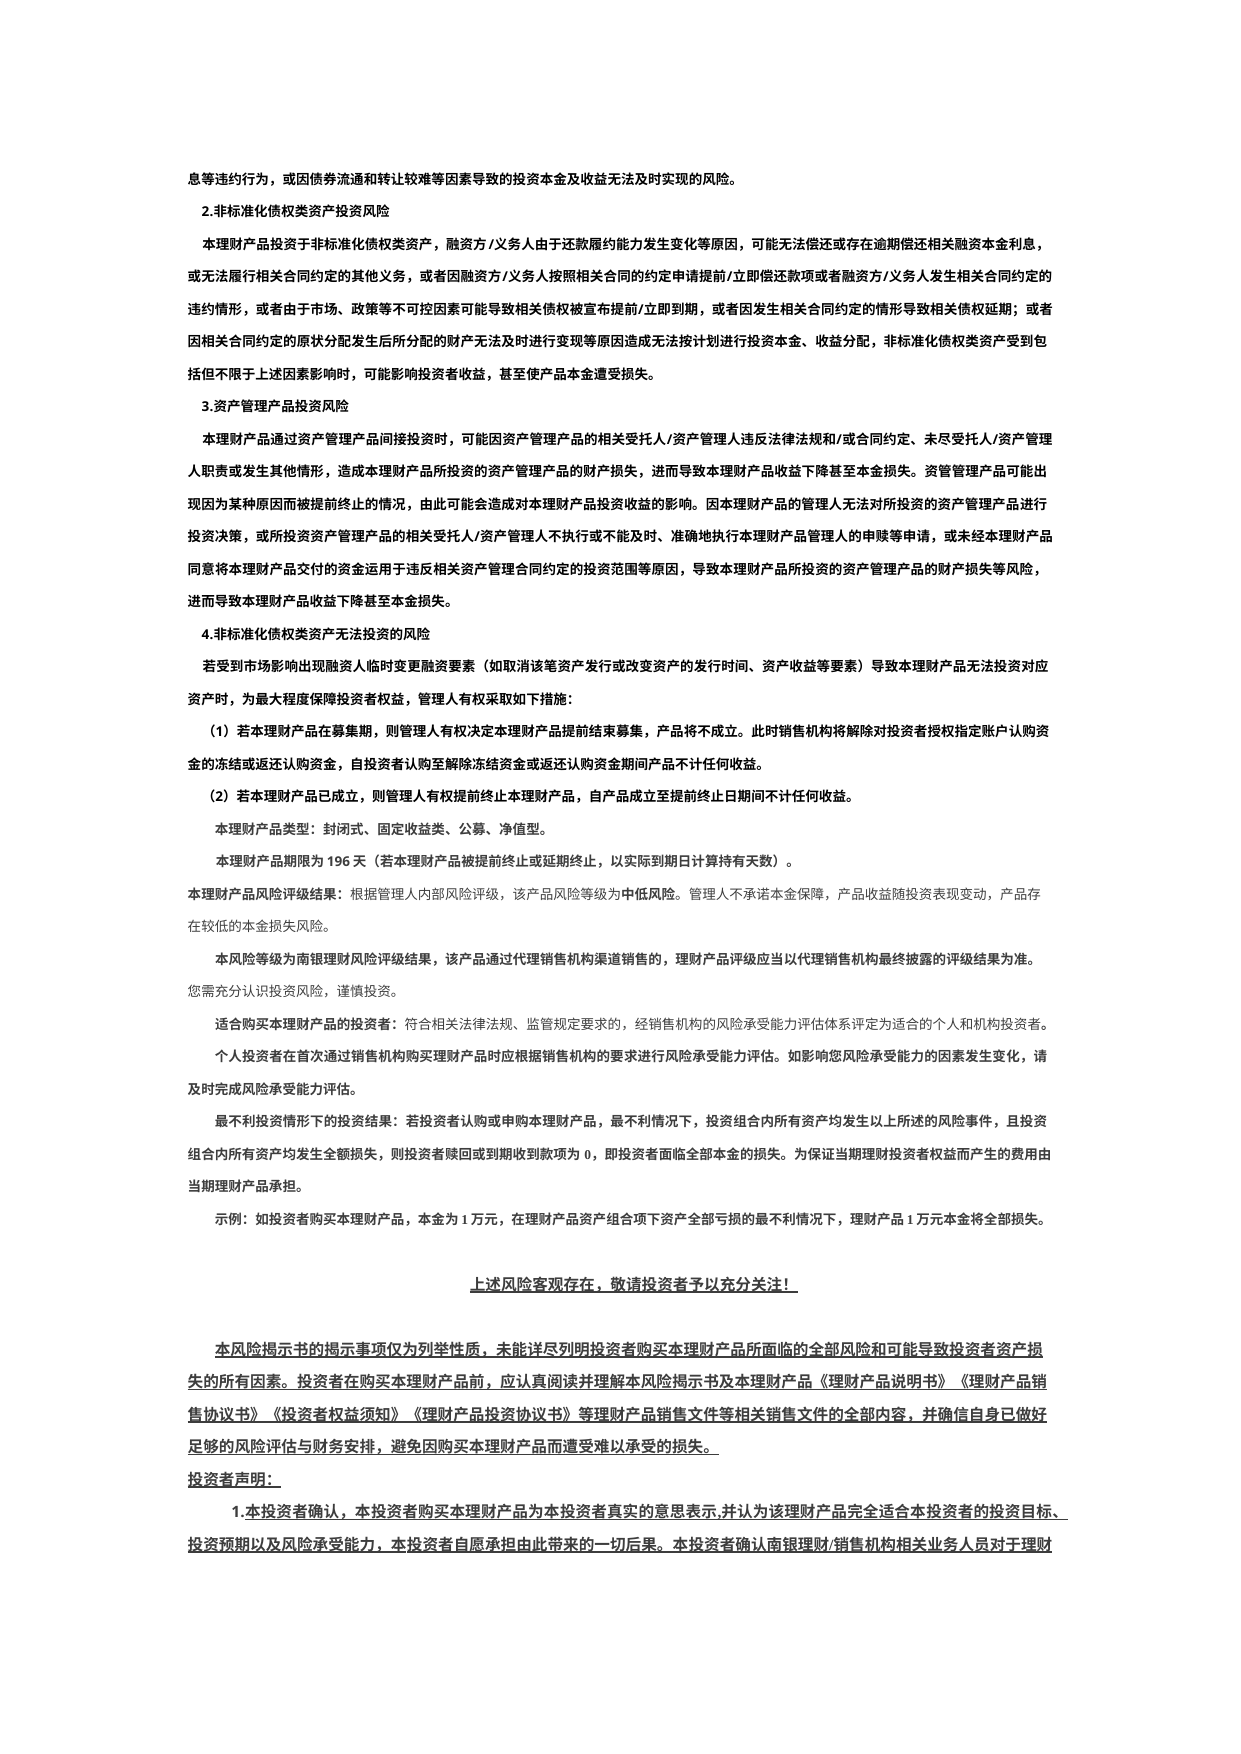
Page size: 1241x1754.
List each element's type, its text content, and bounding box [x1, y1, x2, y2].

text 4.非标准化债权类资产无法投资的风险 [187, 617, 1053, 649]
text 本理财产品类型：封闭式、固定收益类、公募、净值型。 [187, 812, 1053, 844]
text 示例：如投资者购买本理财产品，本金为1万元，在理财产品资产组合项下资产全部亏损的最不利情况下，理财产品1万元本金将全部损失。 [187, 1202, 1053, 1234]
text 若受到市场影响出现融资人临时变更融资要素（如取消该笔资产发行或改变资产的发行时间、资产收益等要素）导致本理财产品无法投资对应资产时，为最大程度保障投资者权益，管理人有权采取如下措施： （1）若本理财产品在募集期，则管理人有权决定本理财产品提前结束募集，产品将不成立。此时销售机构将解除对投资者授权指定账户认购资金的冻结或返还认购资金，自投资者认购至解除冻结资金或返还认购资金期间产品不计任何收益。 （2）若本理财产品已成立，则管理人有权提前终止本理财产品，自产品成立至提前终止日期间不计任何收益。 [187, 649, 1053, 812]
text 本风险揭示书的揭示事项仅为列举性质，未能详尽列明投资者购买本理财产品所面临的全部风险和可能导致投资者资产损失的所有因素。投资者在购买本理财产品前，应认真阅读并理解本风险揭示书及本理财产品《理财产品说明书》《理财产品销售协议书》《投资者权益须知》《理财产品投资协议书》等理财产品销售文件等相关销售文件的全部内容，并确信自身已做好足够的风险评估与财务安排，避免因购买本理财产品而遭受难以承受的损失。 [187, 1332, 1053, 1462]
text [187, 162, 1053, 194]
text 本理财产品投资于非标准化债权类资产，融资方/义务人由于还款履约能力发生变化等原因，可能无法偿还或存在逾期偿还相关融资本金利息，或无法履行相关合同约定的其他义务，或者因融资方/义务人按照相关合同的约定申请提前/立即偿还款项或者融资方/义务人发生相关合同约定的违约情形，或者由于市场、政策等不可控因素可能导致相关债权被宣布提前/立即到期，或者因发生相关合同约定的情形导致相关债权延期；或者因相关合同约定的原状分配发生后所分配的财产无法及时进行变现等原因造成无法按计划进行投资本金、收益分配，非标准化债权类资产受到包括但不限于上述因素影响时，可能影响投资者收益，甚至使产品本金遭受损失。 [187, 227, 1053, 389]
text 投资者声明： [187, 1462, 1053, 1494]
text 本风险等级为南银理财风险评级结果，该产品通过代理销售机构渠道销售的，理财产品评级应当以代理销售机构最终披露的评级结果为准。您需充分认识投资风险，谨慎投资。 [187, 942, 1053, 1007]
text 本理财产品通过资产管理产品间接投资时，可能因资产管理产品的相关受托人/资产管理人违反法律法规和/或合同约定、未尽受托人/资产管理人职责或发生其他情形，造成本理财产品所投资的资产管理产品的财产损失，进而导致本理财产品收益下降甚至本金损失。资管管理产品可能出现因为某种原因而被提前终止的情况，由此可能会造成对本理财产品投资收益的影响。因本理财产品的管理人无法对所投资的资产管理产品进行投资决策，或所投资资产管理产品的相关受托人/资产管理人不执行或不能及时、准确地执行本理财产品管理人的申赎等申请，或未经本理财产品同意将本理财产品交付的资金运用于违反相关资产管理合同约定的投资范围等原因，导致本理财产品所投资的资产管理产品的财产损失等风险，进而导致本理财产品收益下降甚至本金损失。 [187, 422, 1053, 617]
text 3.资产管理产品投资风险 [187, 389, 1053, 422]
text 本理财产品期限为196天（若本理财产品被提前终止或延期终止，以实际到期日计算持有天数）。 [187, 844, 1053, 877]
text 上述风险客观存在，敬请投资者予以充分关注！ [187, 1267, 1053, 1299]
text 个人投资者在首次通过销售机构购买理财产品时应根据销售机构的要求进行风险承受能力评估。如影响您风险承受能力的因素发生变化，请及时完成风险承受能力评估。 [187, 1039, 1053, 1104]
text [187, 1494, 1053, 1559]
text 本理财产品风险评级结果：根据管理人内部风险评级，该产品风险等级为中低风险。管理人不承诺本金保障，产品收益随投资表现变动，产品存在较低的本金损失风险。 [187, 877, 1053, 942]
text 最不利投资情形下的投资结果：若投资者认购或申购本理财产品，最不利情况下，投资组合内所有资产均发生以上所述的风险事件，且投资组合内所有资产均发生全额损失，则投资者赎回或到期收到款项为0，即投资者面临全部本金的损失。为保证当期理财投资者权益而产生的费用由当期理财产品承担。 [187, 1104, 1053, 1202]
text 适合购买本理财产品的投资者：符合相关法律法规、监管规定要求的，经销售机构的风险承受能力评估体系评定为适合的个人和机构投资者。 [187, 1007, 1053, 1039]
text 2.非标准化债权类资产投资风险 [187, 194, 1053, 227]
